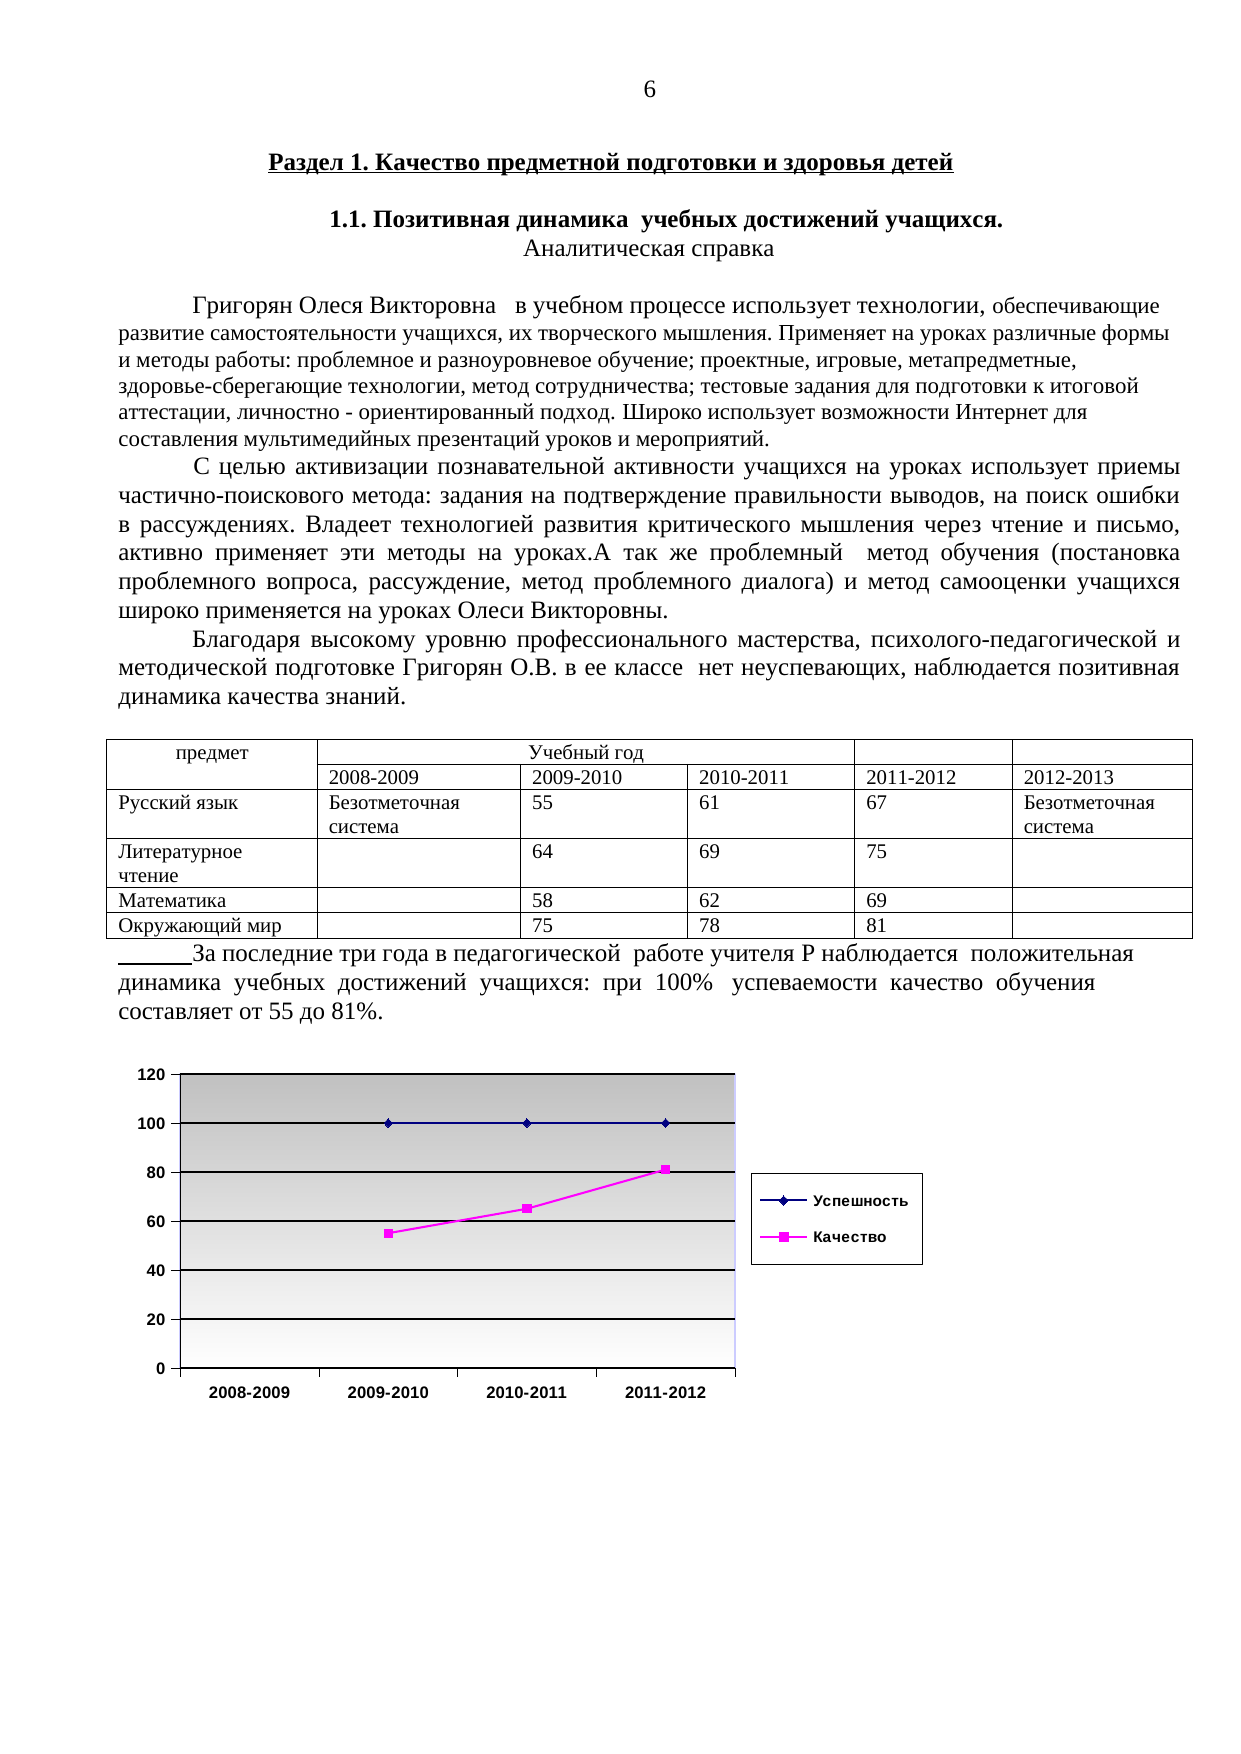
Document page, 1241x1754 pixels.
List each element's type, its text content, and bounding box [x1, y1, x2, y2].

table_cell 2011-2012 [855, 765, 1012, 789]
list За последние три года в педагогической работе учителя Р наблюдается положительная динамика учебных достижений учащихся: при 100% успеваемости качество обучения составляет от 55 до 81%. [118, 939, 1181, 1025]
table_cell 75 [855, 839, 1012, 887]
text Григорян Олеся Викторовна в учебном процессе использует технологии, обеспечивающие развитие самостоятельности учащихся, их творческого мышления. Применяет на уроках различные формы и методы работы: проблемное и разноуровневое обучение; проектные, игровые, метапредметные, здоровье-сберегающие технологии, метод сотрудничества; тестовые задания для подготовки к итоговой аттестации, личностно - ориентированный подход. Широко использует возможности Интернет для составления мультимедийных презентаций уроков и мероприятий. [118, 291, 1181, 451]
table_cell 64 [521, 839, 687, 887]
table_cell 2008-2009 [318, 765, 520, 789]
table_cell [1013, 839, 1192, 887]
text Благодаря высокому уровню профессионального мастерства, психолого-педагогической и методической подготовке Григорян О.В. в ее классе нет неуспевающих, наблюдается позитивная динамика качества знаний. [118, 624, 1181, 710]
table_cell [318, 888, 520, 912]
table_header [1013, 740, 1192, 764]
table_cell 69 [688, 839, 854, 887]
table_cell 78 [688, 913, 854, 937]
table_cell 61 [688, 790, 854, 838]
table_cell 55 [521, 790, 687, 838]
table_cell Окружающий мир [107, 913, 317, 937]
table_cell 81 [855, 913, 1012, 937]
table_cell 62 [688, 888, 854, 912]
list Раздел 1. Качество предметной подготовки и здоровья детей [118, 147, 1181, 176]
text С целью активизации познавательной активности учащихся на уроках использует приемы частично-поискового метода: задания на подтверждение правильности выводов, на поиск ошибки в рассуждениях. Владеет технологией развития критического мышления через чтение и письмо, активно применяет эти методы на уроках.А так же проблемный метод обучения (постановка проблемного вопроса, рассуждение, метод проблемного диалога) и метод самооценки учащихся широко применяется на уроках Олеси Викторовны. [118, 451, 1181, 624]
list Позитивная динамика учебных достижений учащихся. [329, 204, 1181, 233]
table_cell Русский язык [107, 790, 317, 838]
table_cell 58 [521, 888, 687, 912]
table_cell [1013, 888, 1192, 912]
table_cell 67 [855, 790, 1012, 838]
table_cell Безотметочная система [1013, 790, 1192, 838]
list Аналитическая справка [373, 233, 1181, 262]
table_cell Безотметочная система [318, 790, 520, 838]
table_header [855, 740, 1012, 764]
table_header Учебный год [318, 740, 854, 764]
table_cell 2010-2011 [688, 765, 854, 789]
table_cell 2009-2010 [521, 765, 687, 789]
table_header предмет [107, 740, 317, 789]
table_cell 69 [855, 888, 1012, 912]
table_cell [318, 839, 520, 887]
table_cell 2012-2013 [1013, 765, 1192, 789]
table_cell [318, 913, 520, 937]
table_cell Литературное чтение [107, 839, 317, 887]
table_cell [1013, 913, 1192, 937]
table_cell 75 [521, 913, 687, 937]
table_cell Математика [107, 888, 317, 912]
